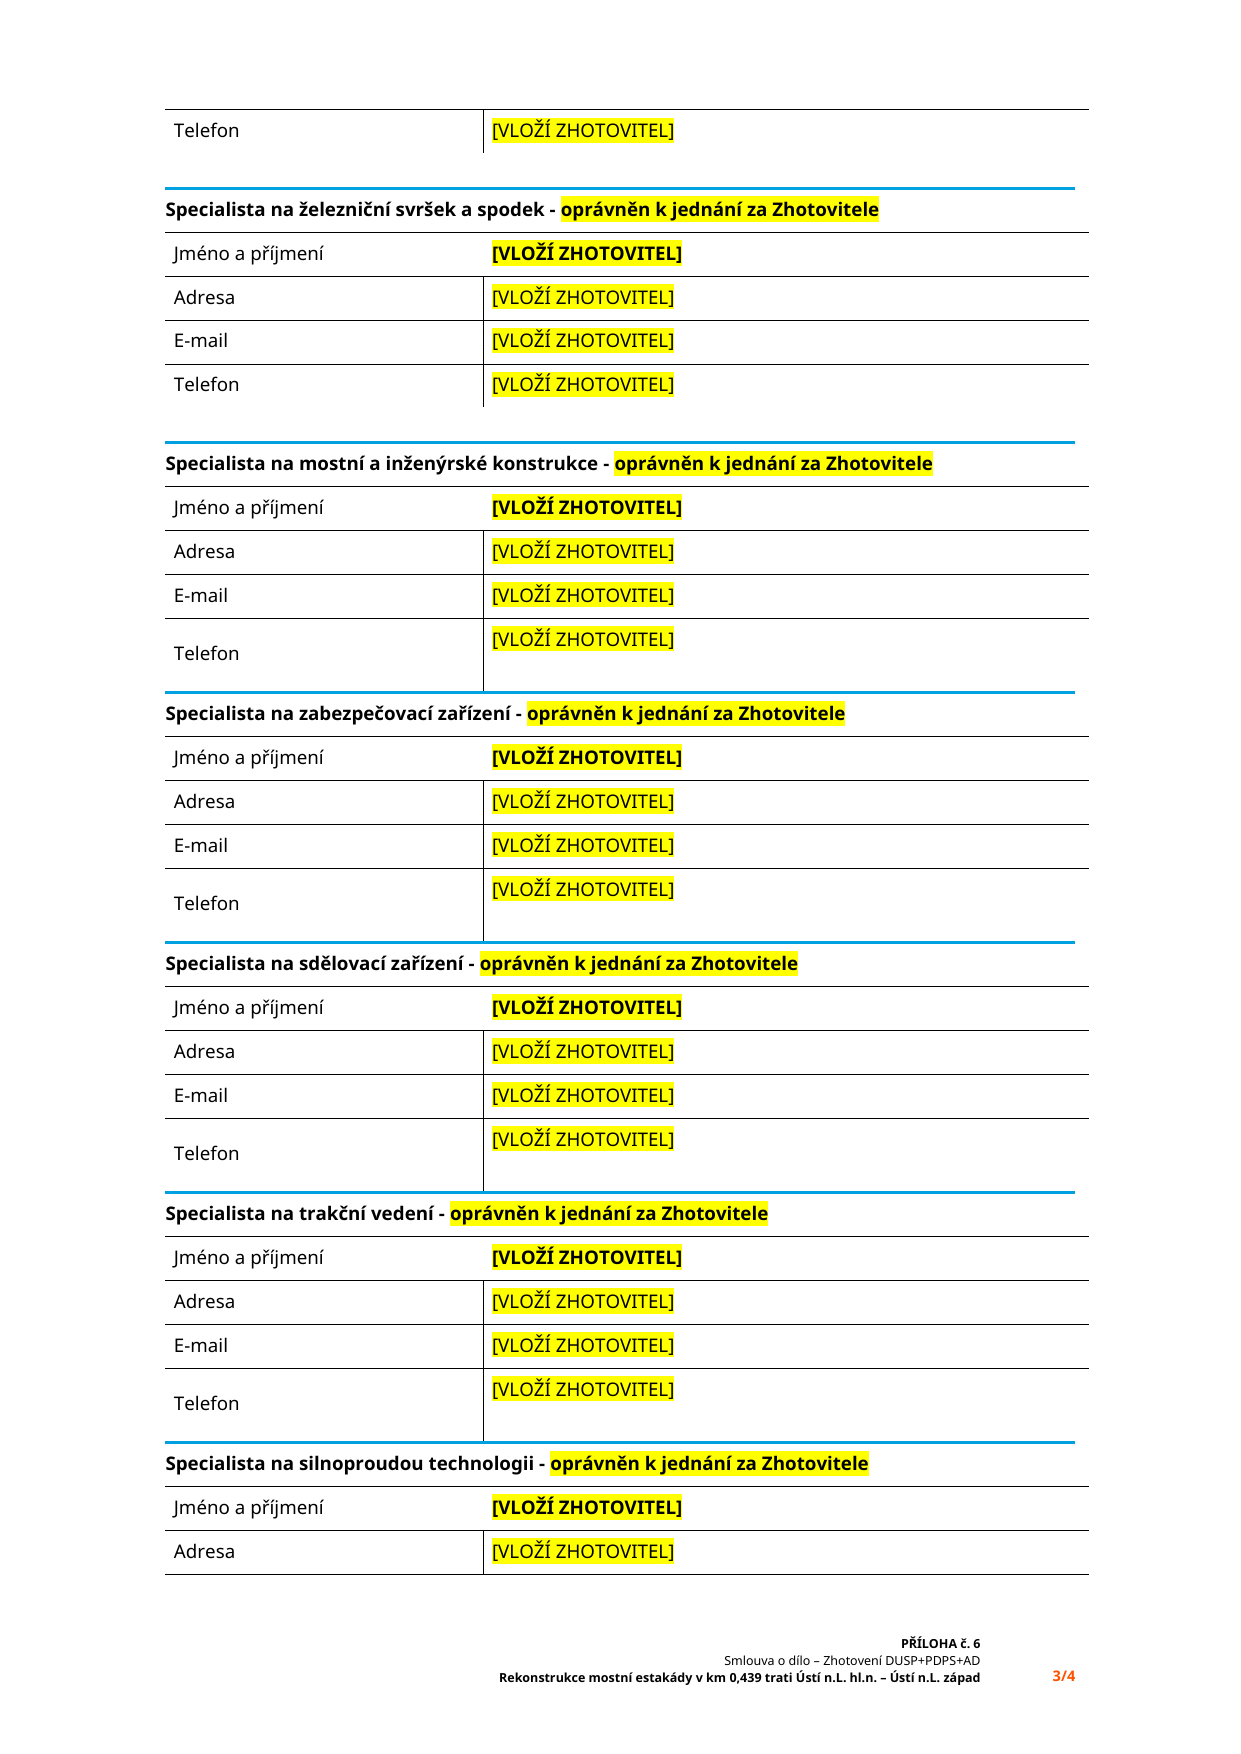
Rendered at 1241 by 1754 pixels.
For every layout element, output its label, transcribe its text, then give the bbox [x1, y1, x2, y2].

text Specialista na silnoproudou technologii - oprávněn k jednání za Zhotovitele [165, 1444, 1075, 1476]
text Specialista na zabezpečovací zařízení - oprávněn k jednání za Zhotovitele [165, 694, 1075, 726]
table_header Jméno a příjmení [165, 987, 484, 1030]
table_cell Adresa [165, 531, 483, 574]
table_cell [VLOŽÍ ZHOTOVITEL] [484, 825, 1089, 868]
table_cell Telefon [165, 619, 483, 691]
table_cell E-mail [165, 825, 483, 868]
text Specialista na trakční vedení - oprávněn k jednání za Zhotovitele [165, 1194, 1075, 1226]
table_cell [VLOŽÍ ZHOTOVITEL] [484, 1369, 1089, 1441]
table_cell E-mail [165, 1325, 483, 1368]
table_cell [VLOŽÍ ZHOTOVITEL] [484, 1075, 1089, 1118]
table_cell [VLOŽÍ ZHOTOVITEL] [484, 277, 1089, 319]
table_cell Adresa [165, 1281, 483, 1324]
table_cell Telefon [165, 1119, 483, 1191]
table_header [VLOŽÍ ZHOTOVITEL] [484, 1237, 1089, 1280]
table_header [VLOŽÍ ZHOTOVITEL] [484, 487, 1089, 530]
table_cell [VLOŽÍ ZHOTOVITEL] [484, 1119, 1089, 1191]
table_cell Telefon [165, 1369, 483, 1441]
table_cell E-mail [165, 1075, 483, 1118]
table_cell [VLOŽÍ ZHOTOVITEL] [484, 1281, 1089, 1324]
table_cell [VLOŽÍ ZHOTOVITEL] [484, 869, 1089, 941]
table_header Jméno a příjmení [165, 487, 484, 530]
table_cell [VLOŽÍ ZHOTOVITEL] [484, 531, 1089, 574]
table_header Jméno a příjmení [165, 1487, 484, 1530]
table_cell Adresa [165, 1531, 483, 1574]
table_cell [VLOŽÍ ZHOTOVITEL] [484, 365, 1089, 407]
table_cell [VLOŽÍ ZHOTOVITEL] [484, 110, 1089, 153]
text Specialista na mostní a inženýrské konstrukce - oprávněn k jednání za Zhotovitele [165, 444, 1075, 476]
table_cell Telefon [165, 365, 483, 407]
text Specialista na železniční svršek a spodek - oprávněn k jednání za Zhotovitele [165, 190, 1075, 222]
table_cell Adresa [165, 277, 483, 319]
table_cell E-mail [165, 575, 483, 618]
table_header [VLOŽÍ ZHOTOVITEL] [484, 1487, 1089, 1530]
table_cell [VLOŽÍ ZHOTOVITEL] [484, 781, 1089, 824]
table_cell Telefon [165, 110, 483, 153]
table_cell [VLOŽÍ ZHOTOVITEL] [484, 575, 1089, 618]
table_cell [VLOŽÍ ZHOTOVITEL] [484, 1325, 1089, 1368]
table_header [VLOŽÍ ZHOTOVITEL] [484, 987, 1089, 1030]
table_header Jméno a příjmení [165, 233, 484, 276]
table_cell [VLOŽÍ ZHOTOVITEL] [484, 321, 1089, 363]
text Specialista na sdělovací zařízení - oprávněn k jednání za Zhotovitele [165, 944, 1075, 976]
table_header [VLOŽÍ ZHOTOVITEL] [484, 233, 1089, 276]
table_cell Adresa [165, 1031, 483, 1074]
table_header Jméno a příjmení [165, 737, 484, 780]
table_cell [VLOŽÍ ZHOTOVITEL] [484, 1531, 1089, 1574]
table_cell [VLOŽÍ ZHOTOVITEL] [484, 1031, 1089, 1074]
table_header [VLOŽÍ ZHOTOVITEL] [484, 737, 1089, 780]
table_cell Adresa [165, 781, 483, 824]
table_header Jméno a příjmení [165, 1237, 484, 1280]
table_cell [VLOŽÍ ZHOTOVITEL] [484, 619, 1089, 691]
table_cell E-mail [165, 321, 483, 363]
table_cell Telefon [165, 869, 483, 941]
